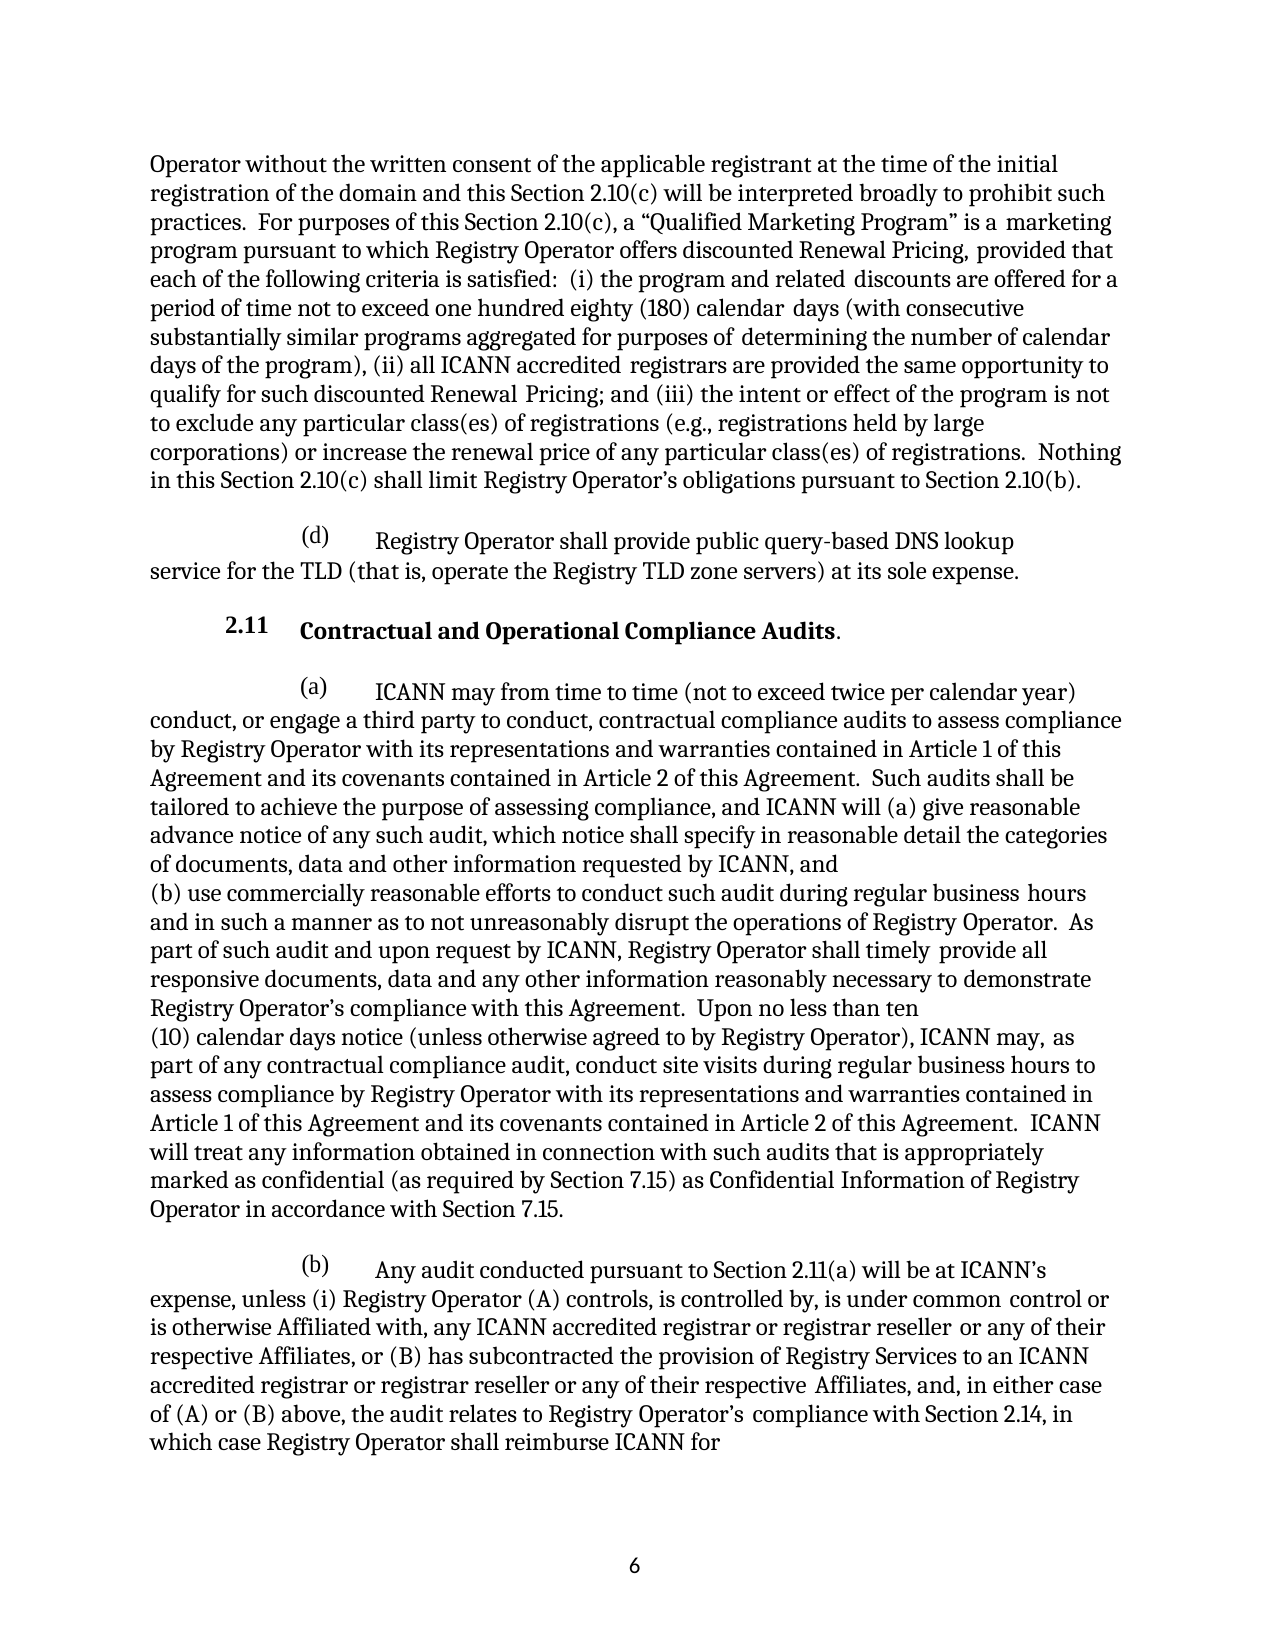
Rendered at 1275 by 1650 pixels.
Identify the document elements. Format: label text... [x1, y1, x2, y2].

text (d) [139, 520, 329, 549]
text Contractual and Operational Compliance Audits. [300, 617, 1137, 646]
text conduct, or engage a third party to conduct, contractual compliance audits to assess compliance by Registry Operator with its representations and warranties contained in Article 1 of this Agreement and its covenants contained in Article 2 of this Agreement. Such audits shall be tailored to achieve the purpose of assessing compliance, and ICANN will (a) give reasonable advance notice of any such audit, which notice shall specify in reasonable detail the categories of documents, data and other information requested by ICANN, and [150, 706, 1125, 879]
subtitle 2.11 [225, 610, 269, 639]
text Registry Operator shall provide public query-based DNS lookup [375, 527, 1137, 556]
text (10) calendar days notice (unless otherwise agreed to by Registry Operator), ICANN may, as part of any contractual compliance audit, conduct site visits during regular business hours to assess compliance by Registry Operator with its representations and warranties contained in Article 1 of this Agreement and its covenants contained in Article 2 of this Agreement. ICANN will treat any information obtained in connection with such audits that is appropriately marked as confidential (as required by Section 7.15) as Confidential Information of Registry Operator in accordance with Section 7.15. [150, 1023, 1115, 1224]
text (a) [139, 671, 327, 699]
text (b) [139, 1249, 329, 1278]
text Any audit conducted pursuant to Section 2.11(a) will be at ICANN’s [375, 1256, 1137, 1284]
text service for the TLD (that is, operate the Registry TLD zone servers) at its sole expense. [150, 556, 1137, 585]
text (b) use commercially reasonable efforts to conduct such audit during regular business hours and in such a manner as to not unreasonably disrupt the operations of Registry Operator. As part of such audit and upon request by ICANN, Registry Operator shall timely provide all responsive documents, data and any other information reasonably necessary to demonstrate Registry Operator’s compliance with this Agreement. Upon no less than ten [150, 879, 1117, 1023]
text expense, unless (i) Registry Operator (A) controls, is controlled by, is under common control or is otherwise Affiliated with, any ICANN accredited registrar or registrar reseller or any of their respective Affiliates, or (B) has subcontracted the provision of Registry Services to an ICANN accredited registrar or registrar reseller or any of their respective Affiliates, and, in either case of (A) or (B) above, the audit relates to Registry Operator’s compliance with Section 2.14, in which case Registry Operator shall reimburse ICANN for [150, 1284, 1115, 1457]
text ICANN may from time to time (not to exceed twice per calendar year) [375, 678, 1137, 706]
text Operator without the written consent of the applicable registrant at the time of the initial registration of the domain and this Section 2.10(c) will be interpreted broadly to prohibit such practices. For purposes of this Section 2.10(c), a “Qualified Marketing Program” is a marketing program pursuant to which Registry Operator offers discounted Renewal Pricing, provided that each of the following criteria is satisfied: (i) the program and related discounts are offered for a period of time not to exceed one hundred eighty (180) calendar days (with consecutive substantially similar programs aggregated for purposes of determining the number of calendar days of the program), (ii) all ICANN accredited registrars are provided the same opportunity to qualify for such discounted Renewal Pricing; and (iii) the intent or effect of the program is not to exclude any particular class(es) of registrations (e.g., registrations held by large corporations) or increase the renewal price of any particular class(es) of registrations. Nothing in this Section 2.10(c) shall limit Registry Operator’s obligations pursuant to Section 2.10(b). [150, 150, 1125, 495]
